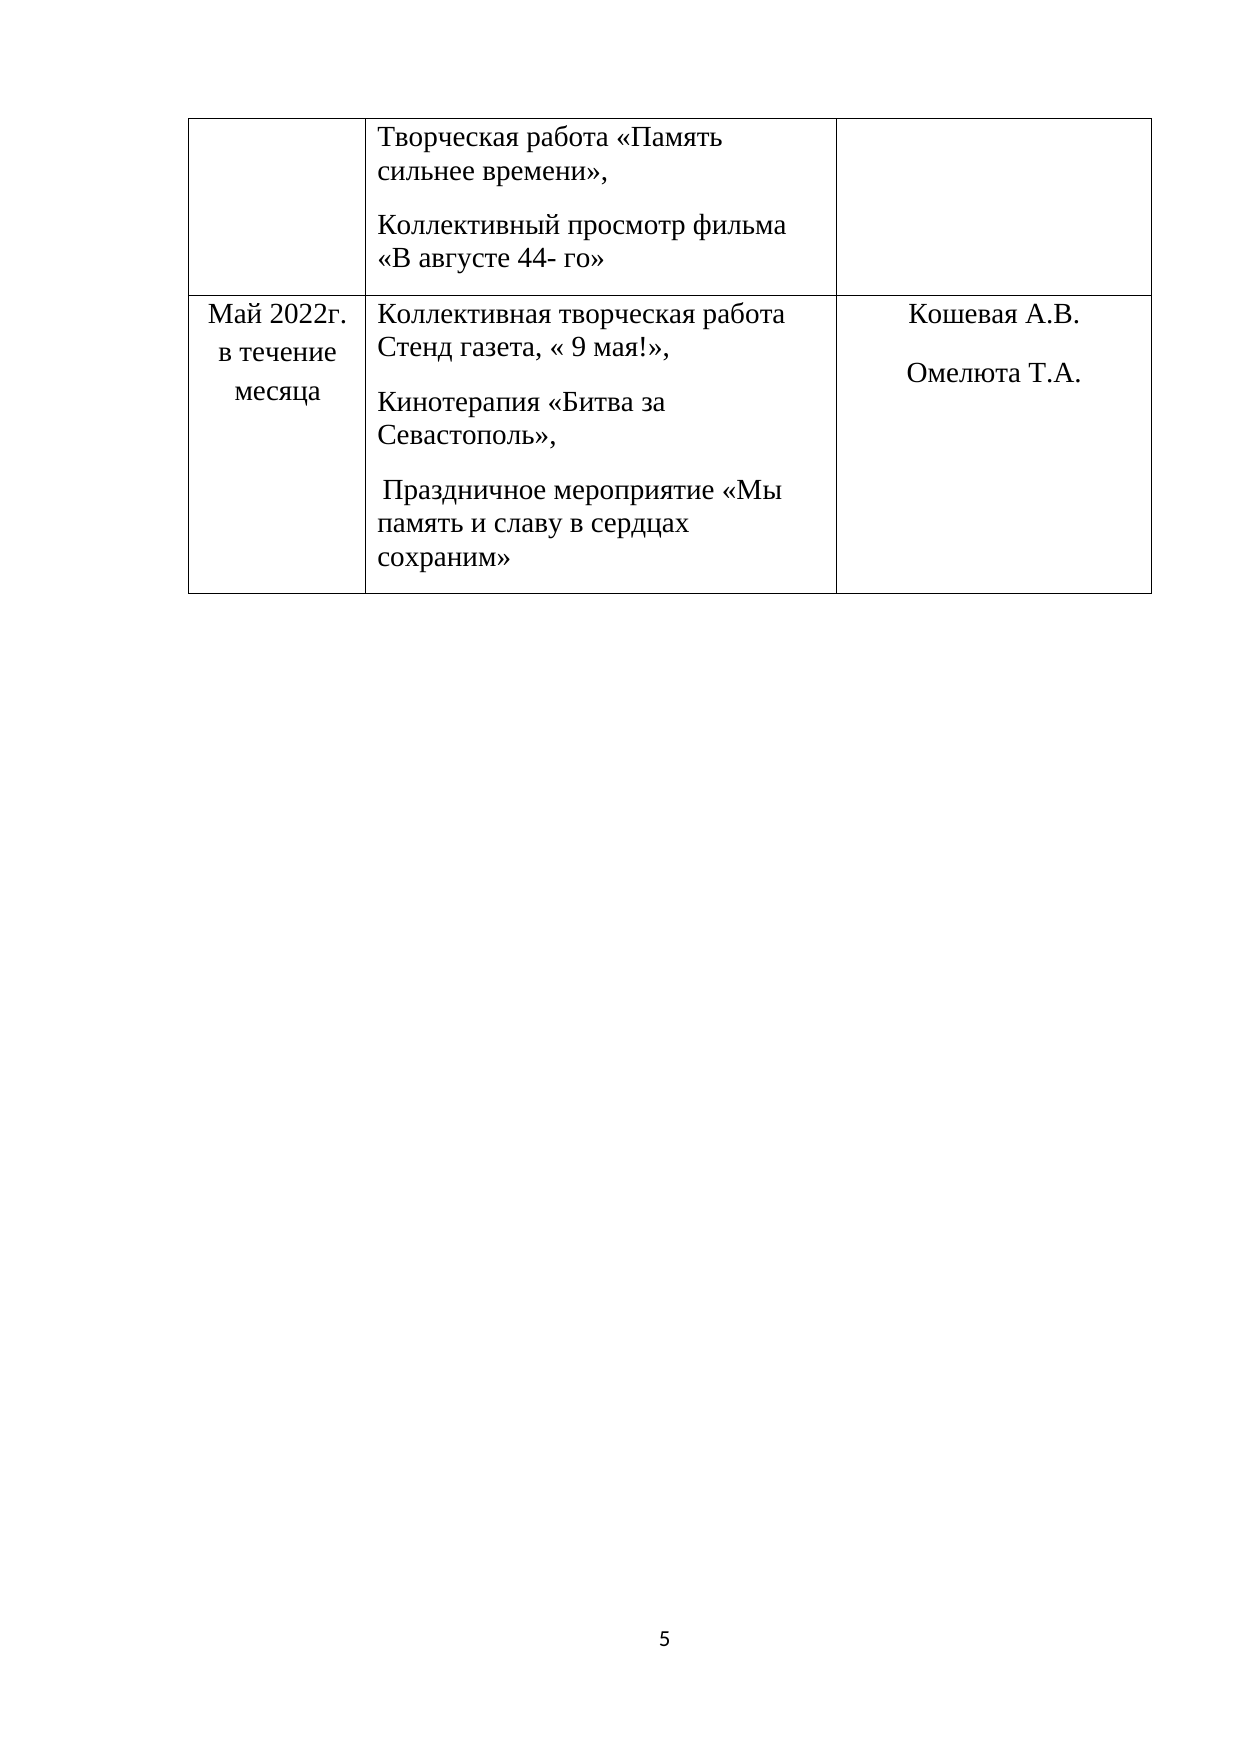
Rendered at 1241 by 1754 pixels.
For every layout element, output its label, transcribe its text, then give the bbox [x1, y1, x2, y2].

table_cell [837, 119, 1151, 295]
table_cell Кошевая А.В. Омелюта Т.А. [837, 296, 1151, 593]
table_cell Коллективная творческая работа Стенд газета, « 9 мая!», Кинотерапия «Битва за Севастополь», Праздничное мероприятие «Мы память и славу в сердцах сохраним» [366, 296, 836, 593]
table_cell Май 2022г. в течение месяца [189, 296, 365, 593]
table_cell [366, 119, 836, 295]
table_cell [189, 119, 365, 295]
